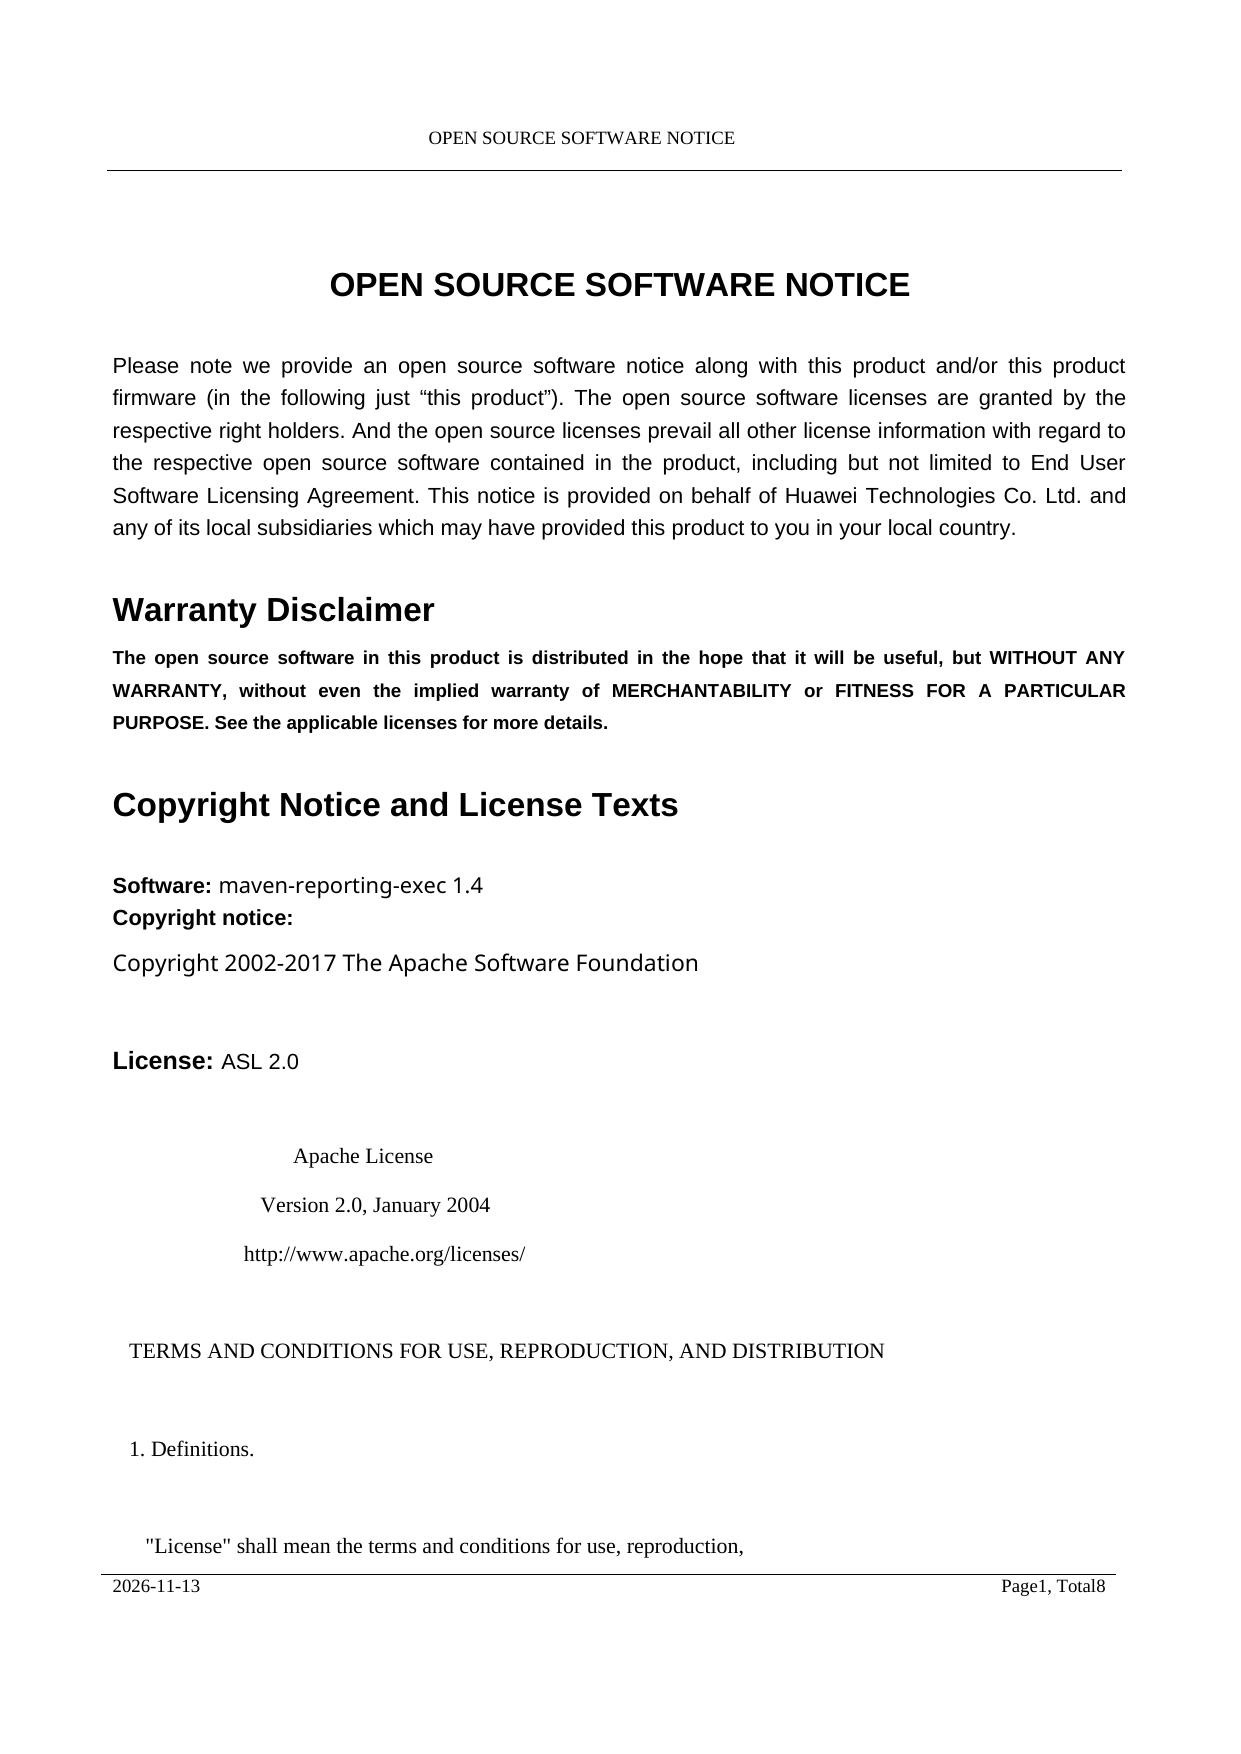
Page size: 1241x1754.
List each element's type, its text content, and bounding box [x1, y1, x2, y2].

text License: ASL 2.0 [112, 1044, 1128, 1077]
text Copyright Notice and License Texts [112, 771, 1128, 836]
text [112, 1091, 1128, 1562]
text Software: maven-reporting-exec 1.4 [112, 869, 1128, 901]
text OPEN SOURCE SOFTWARE NOTICE [112, 251, 1128, 316]
text Copyright 2002-2017 The Apache Software Foundation [112, 947, 1128, 1028]
text Please note we provide an open source software notice along with this product and/or this product firmware (in the following just “this product”). The open source software licenses are granted by the respective right holders. And the open source licenses prevail all other license information with regard to the respective open source software contained in the product, including but not limited to End User Software Licensing Agreement. This notice is provided on behalf of Huawei Technologies Co. Ltd. and any of its local subsidiaries which may have provided this product to you in your local country. [112, 349, 1128, 544]
text Copyright notice: [112, 901, 1128, 934]
text The open source software in this product is distributed in the hope that it will be useful, but WITHOUT ANY WARRANTY, without even the implied warranty of MERCHANTABILITY or FITNESS FOR A PARTICULAR PURPOSE. See the applicable licenses for more details. [112, 641, 1128, 739]
text Warranty Disclaimer [112, 576, 1128, 641]
